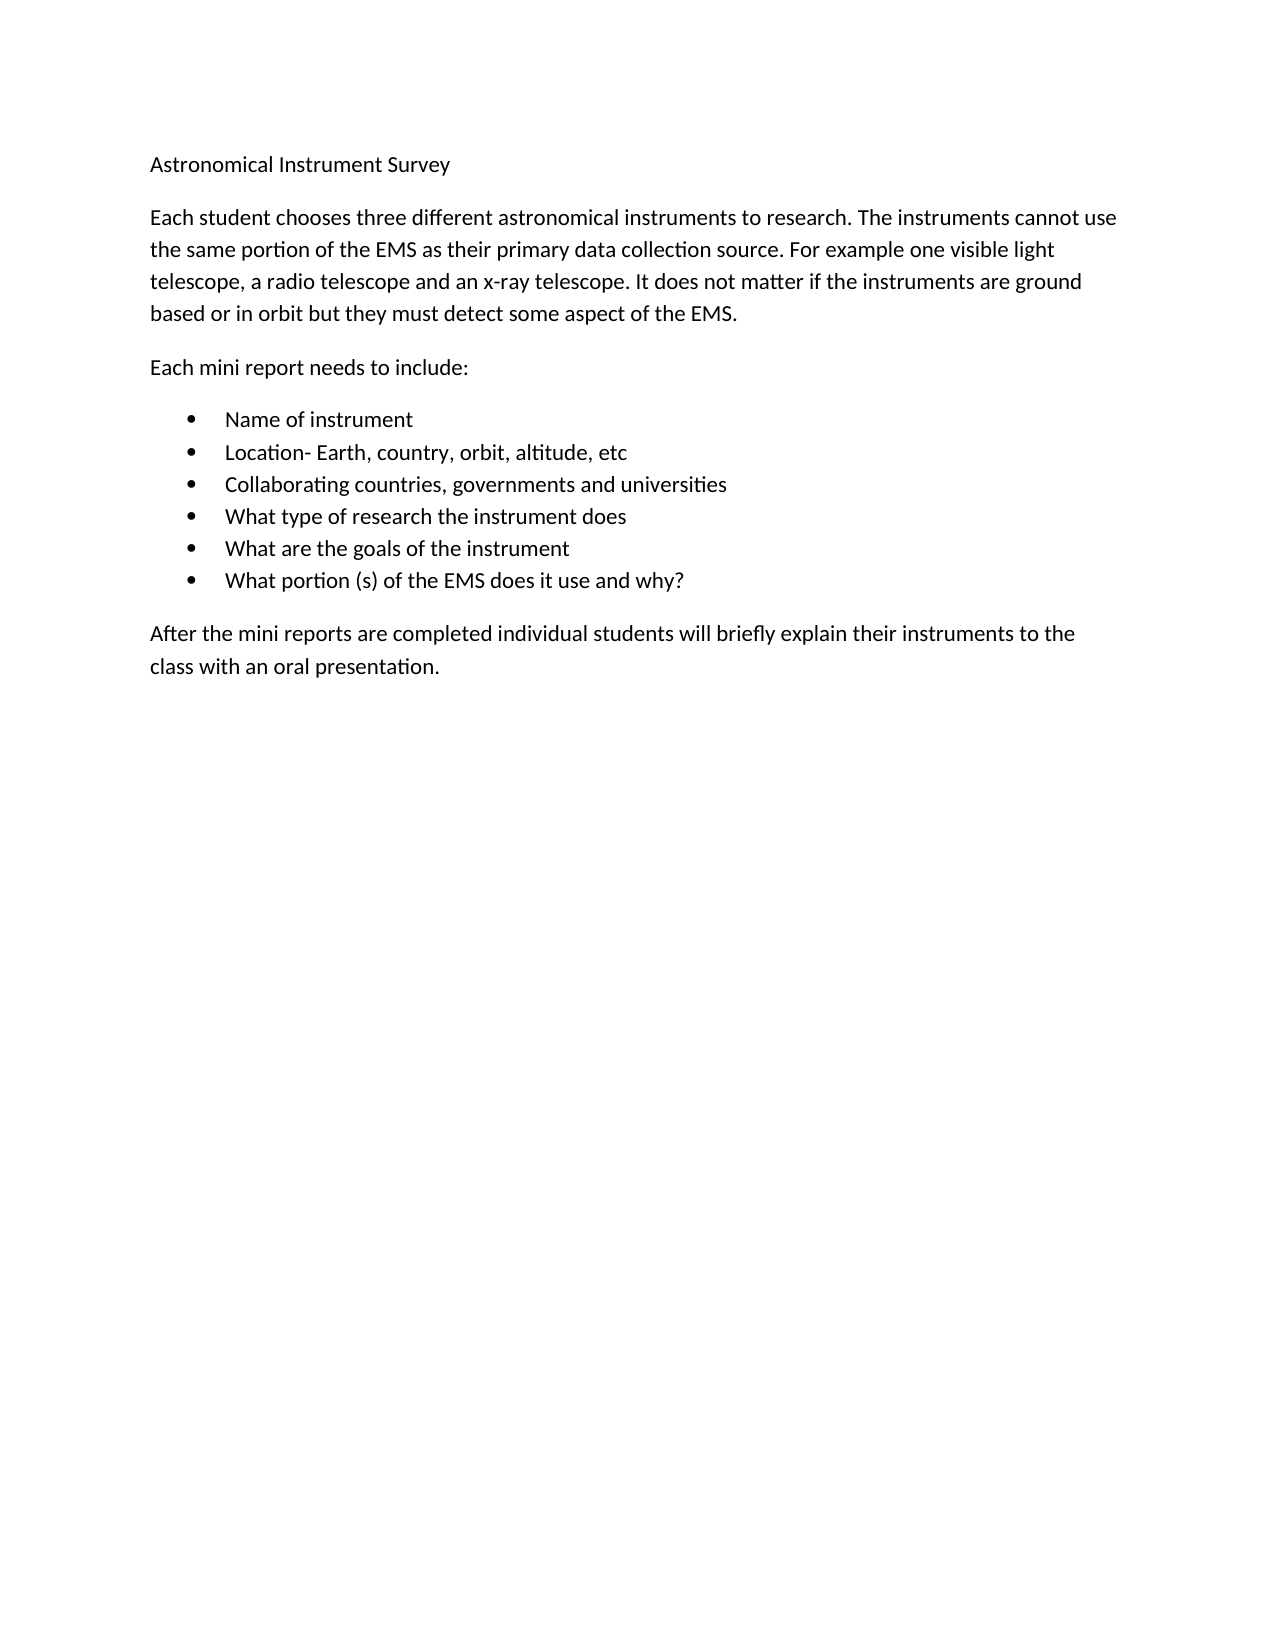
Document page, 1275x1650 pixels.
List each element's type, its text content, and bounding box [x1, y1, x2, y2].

list What are the goals of the instrument [187, 534, 1125, 562]
list What type of research the instrument does [187, 502, 1125, 530]
text Each student chooses three different astronomical instruments to research. The instruments cannot use the same portion of the EMS as their primary data collection source. For example one visible light telescope, a radio telescope and an x-ray telescope. It does not matter if the instruments are ground based or in orbit but they must detect some aspect of the EMS. [150, 203, 1125, 328]
list Location- Earth, country, orbit, altitude, etc [187, 438, 1125, 466]
text After the mini reports are completed individual students will briefly explain their instruments to the class with an oral presentation. [150, 619, 1125, 680]
text Each mini report needs to include: [150, 353, 1125, 381]
list Name of instrument [187, 406, 1125, 434]
list Collaborating countries, governments and universities [187, 470, 1125, 498]
list What portion (s) of the EMS does it use and why? [187, 567, 1125, 594]
text Astronomical Instrument Survey [150, 150, 1125, 178]
